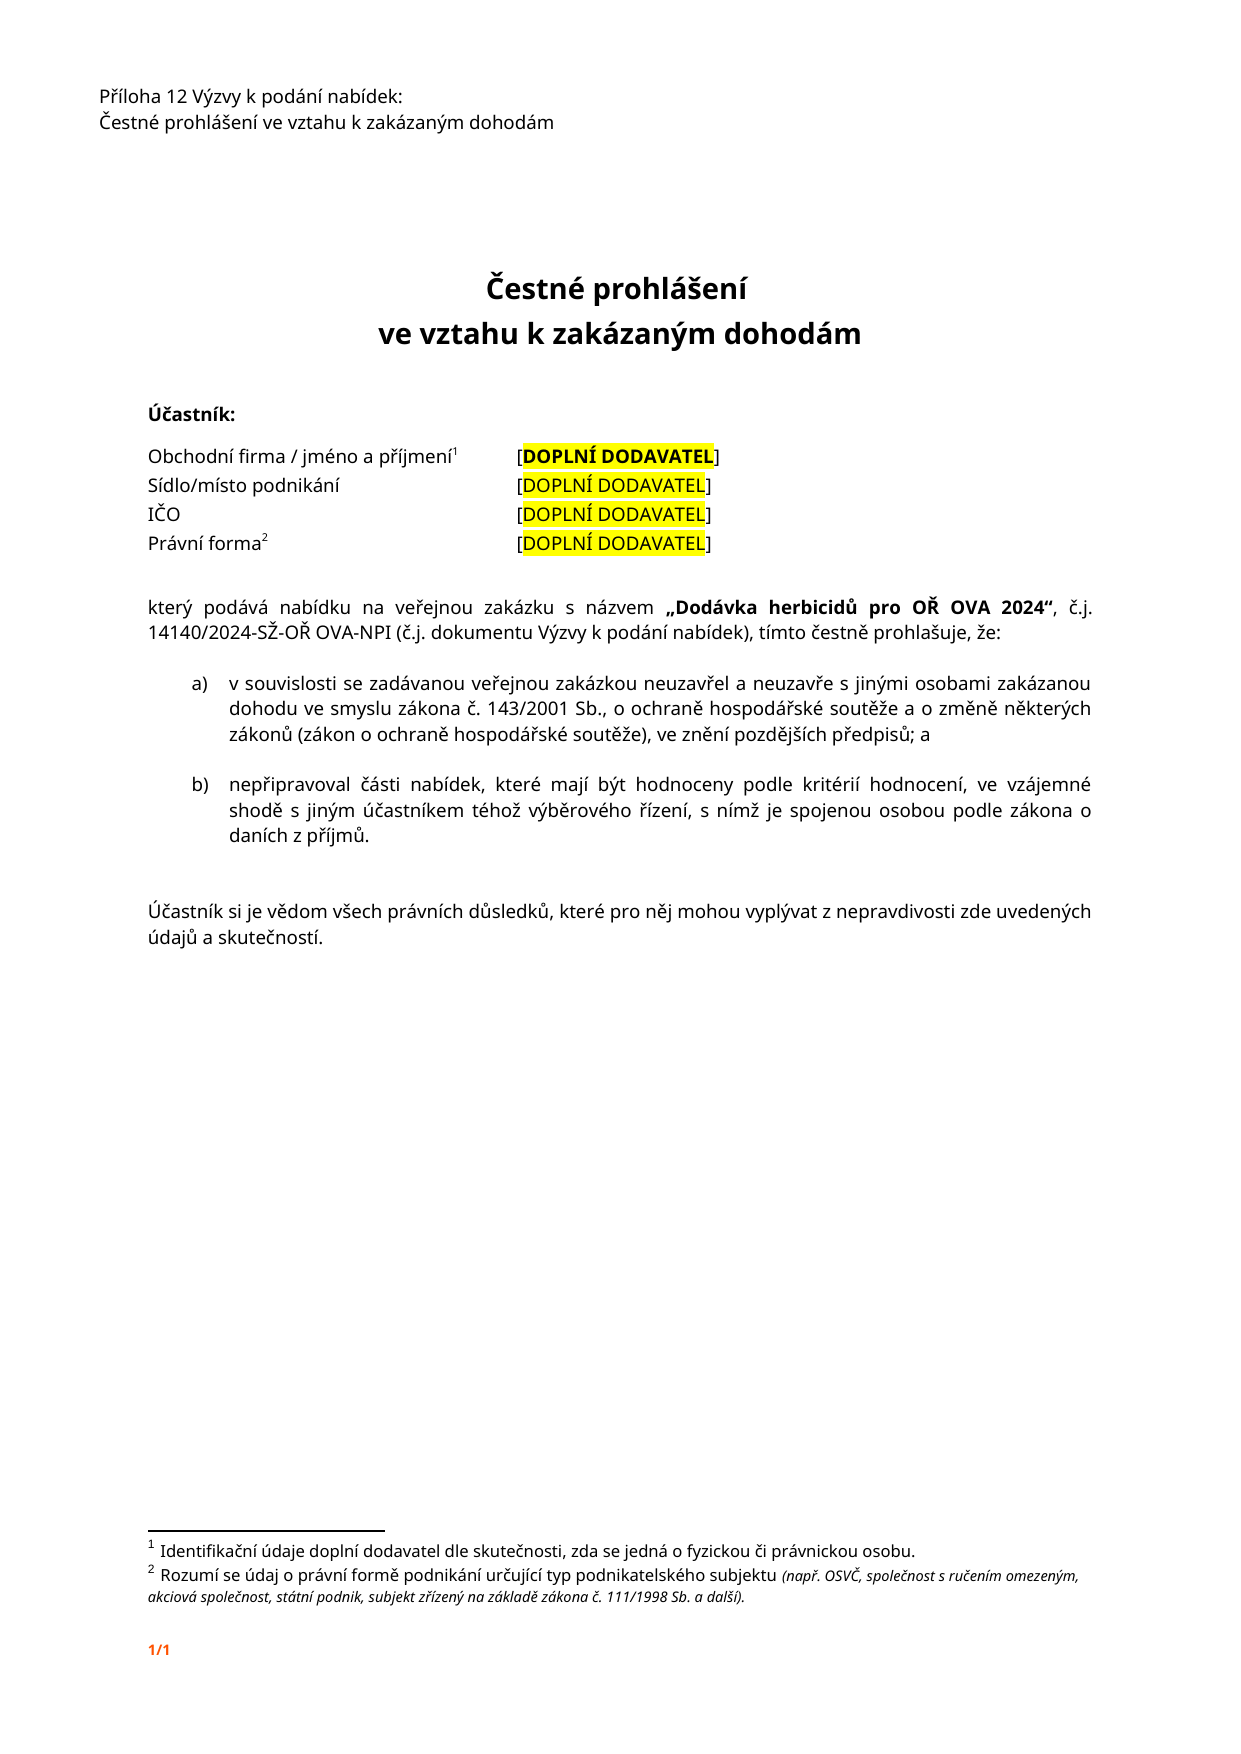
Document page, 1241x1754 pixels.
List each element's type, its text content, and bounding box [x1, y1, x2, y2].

text Účastník si je vědom všech právních důsledků, které pro něj mohou vyplývat z nepravdivosti zde uvedených údajů a skutečností. [148, 899, 1093, 950]
text Právní forma [148, 527, 1093, 556]
list v souvislosti se zadávanou veřejnou zakázkou neuzavřel a neuzavře s jinými osobami zakázanou dohodu ve smyslu zákona č. 143/2001 Sb., o ochraně hospodářské soutěže a o změně některých zákonů (zákon o ochraně hospodářské soutěže), ve znění pozdějších předpisů; a [191, 670, 1093, 747]
text který podává nabídku na veřejnou zakázku s názvem „Dodávka herbicidů pro OŘ OVA 2024“, č.j. 14140/2024-SŽ-OŘ OVA-NPI (č.j. dokumentu Výzvy k podání nabídek), tímto čestně prohlašuje, že: [148, 594, 1093, 645]
text Obchodní firma / jméno a příjmení [148, 440, 1093, 469]
text Sídlo/místo podnikání [DOPLNÍ DODAVATEL] [148, 469, 1093, 498]
text IČO [148, 498, 1093, 527]
text ve vztahu k zakázaným dohodám [148, 314, 1093, 353]
text Účastník: [148, 397, 1093, 428]
title Čestné prohlášení [148, 268, 1093, 308]
list nepřipravoval části nabídek, které mají být hodnoceny podle kritérií hodnocení, ve vzájemné shodě s jiným účastníkem téhož výběrového řízení, s nímž je spojenou osobou podle zákona o daních z příjmů. [191, 772, 1093, 848]
